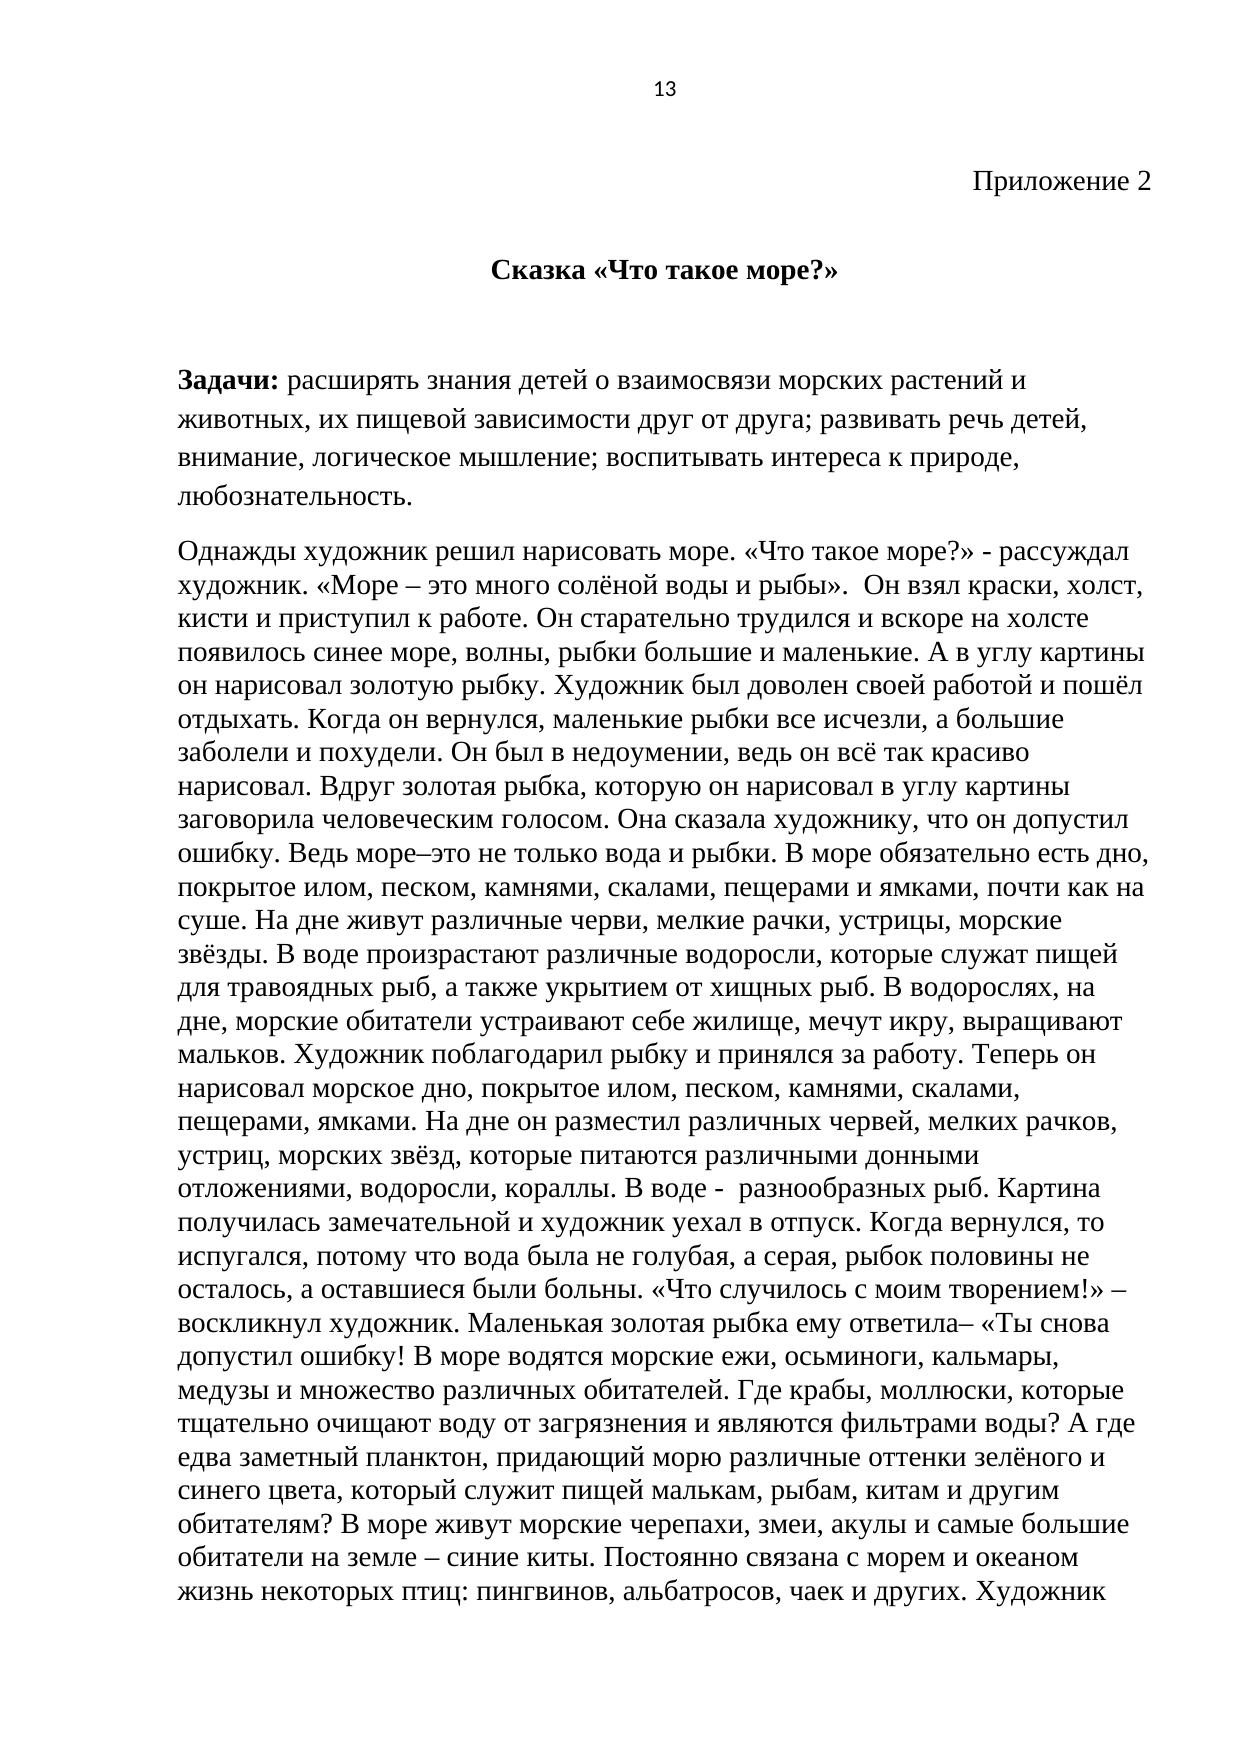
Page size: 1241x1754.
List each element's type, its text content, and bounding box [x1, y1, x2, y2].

text Задачи: расширять знания детей о взаимосвязи морских растений и животных, их пищевой зависимости друг от друга; развивать речь детей, внимание, логическое мышление; воспитывать интереса к природе, любознательность. [177, 362, 1152, 512]
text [177, 533, 1152, 1607]
text Приложение 2 [177, 163, 1152, 197]
text Сказка «Что такое море?» [177, 252, 1152, 286]
